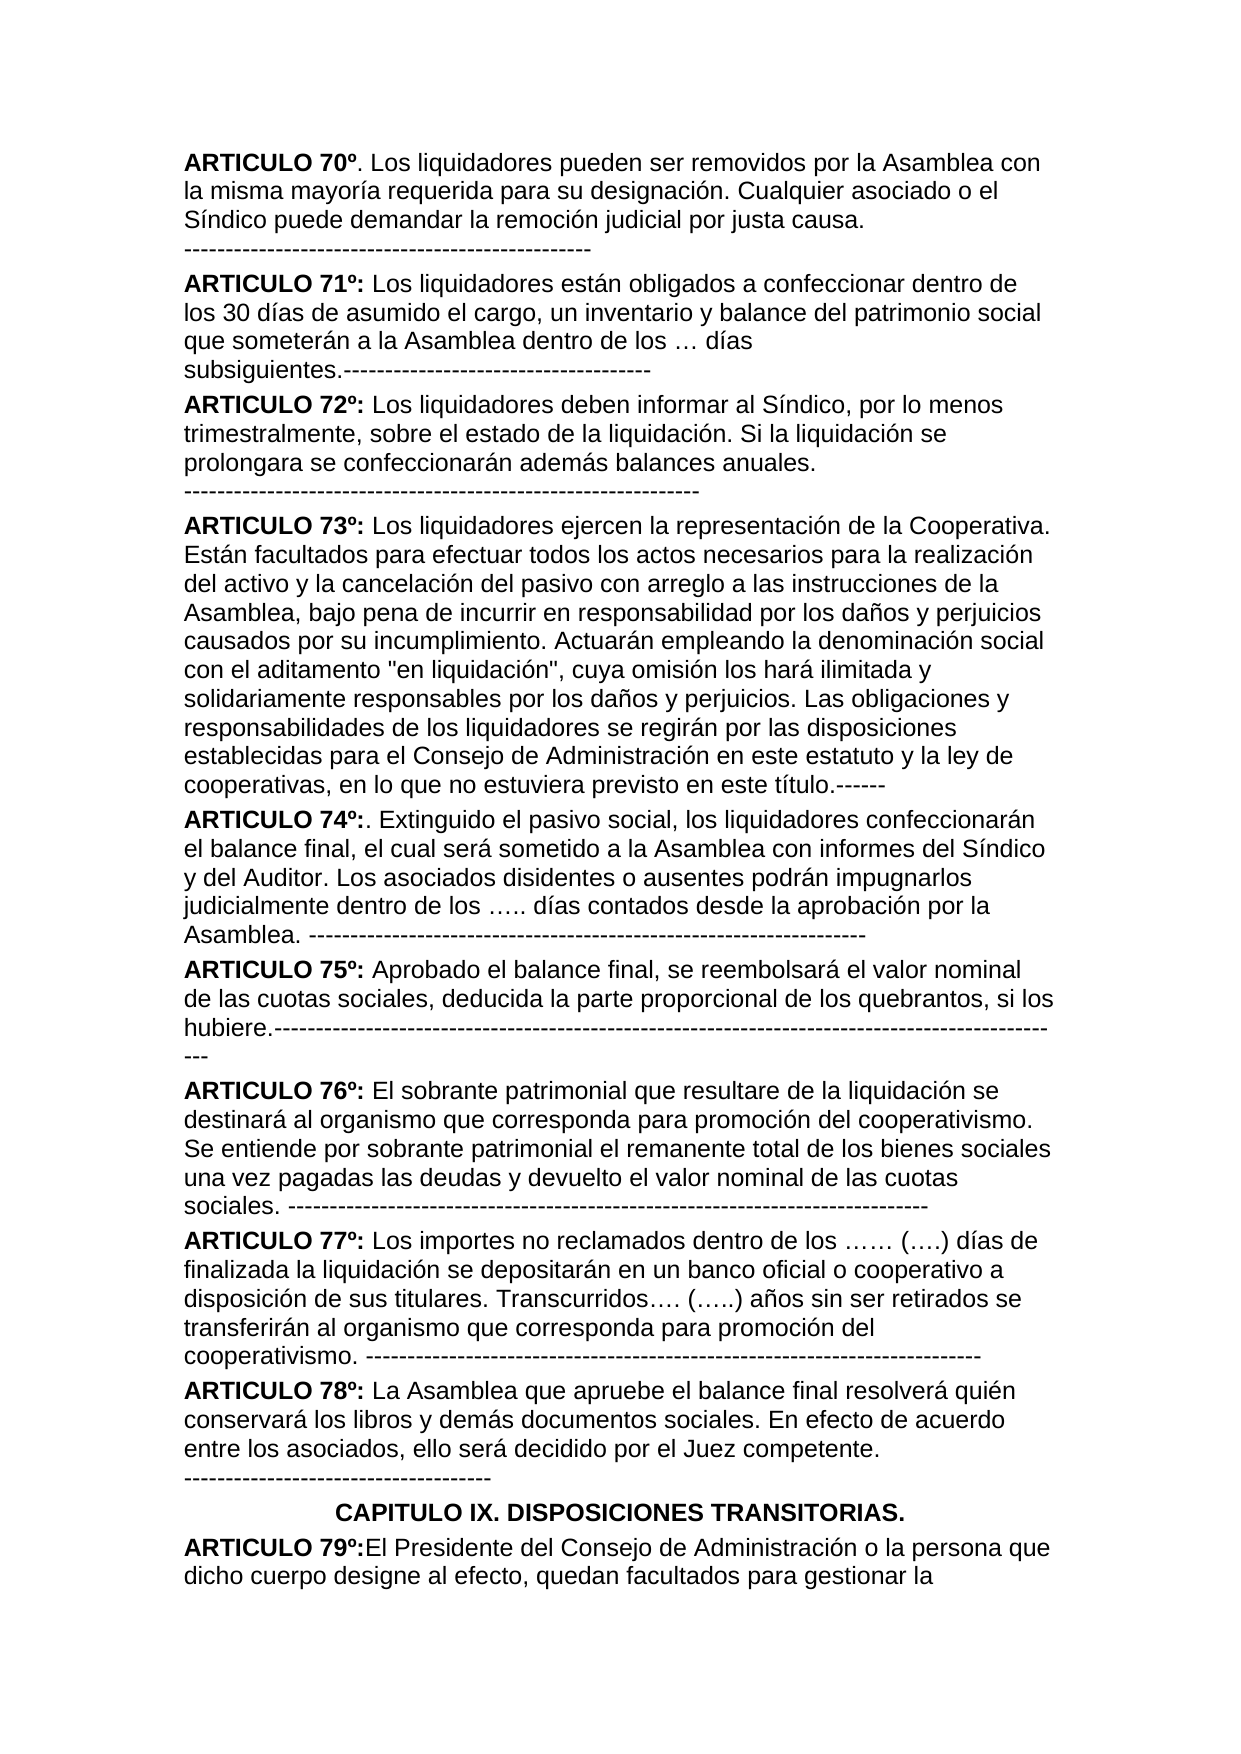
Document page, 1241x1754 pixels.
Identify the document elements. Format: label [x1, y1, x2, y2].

table_cell [177, 148, 1063, 1590]
